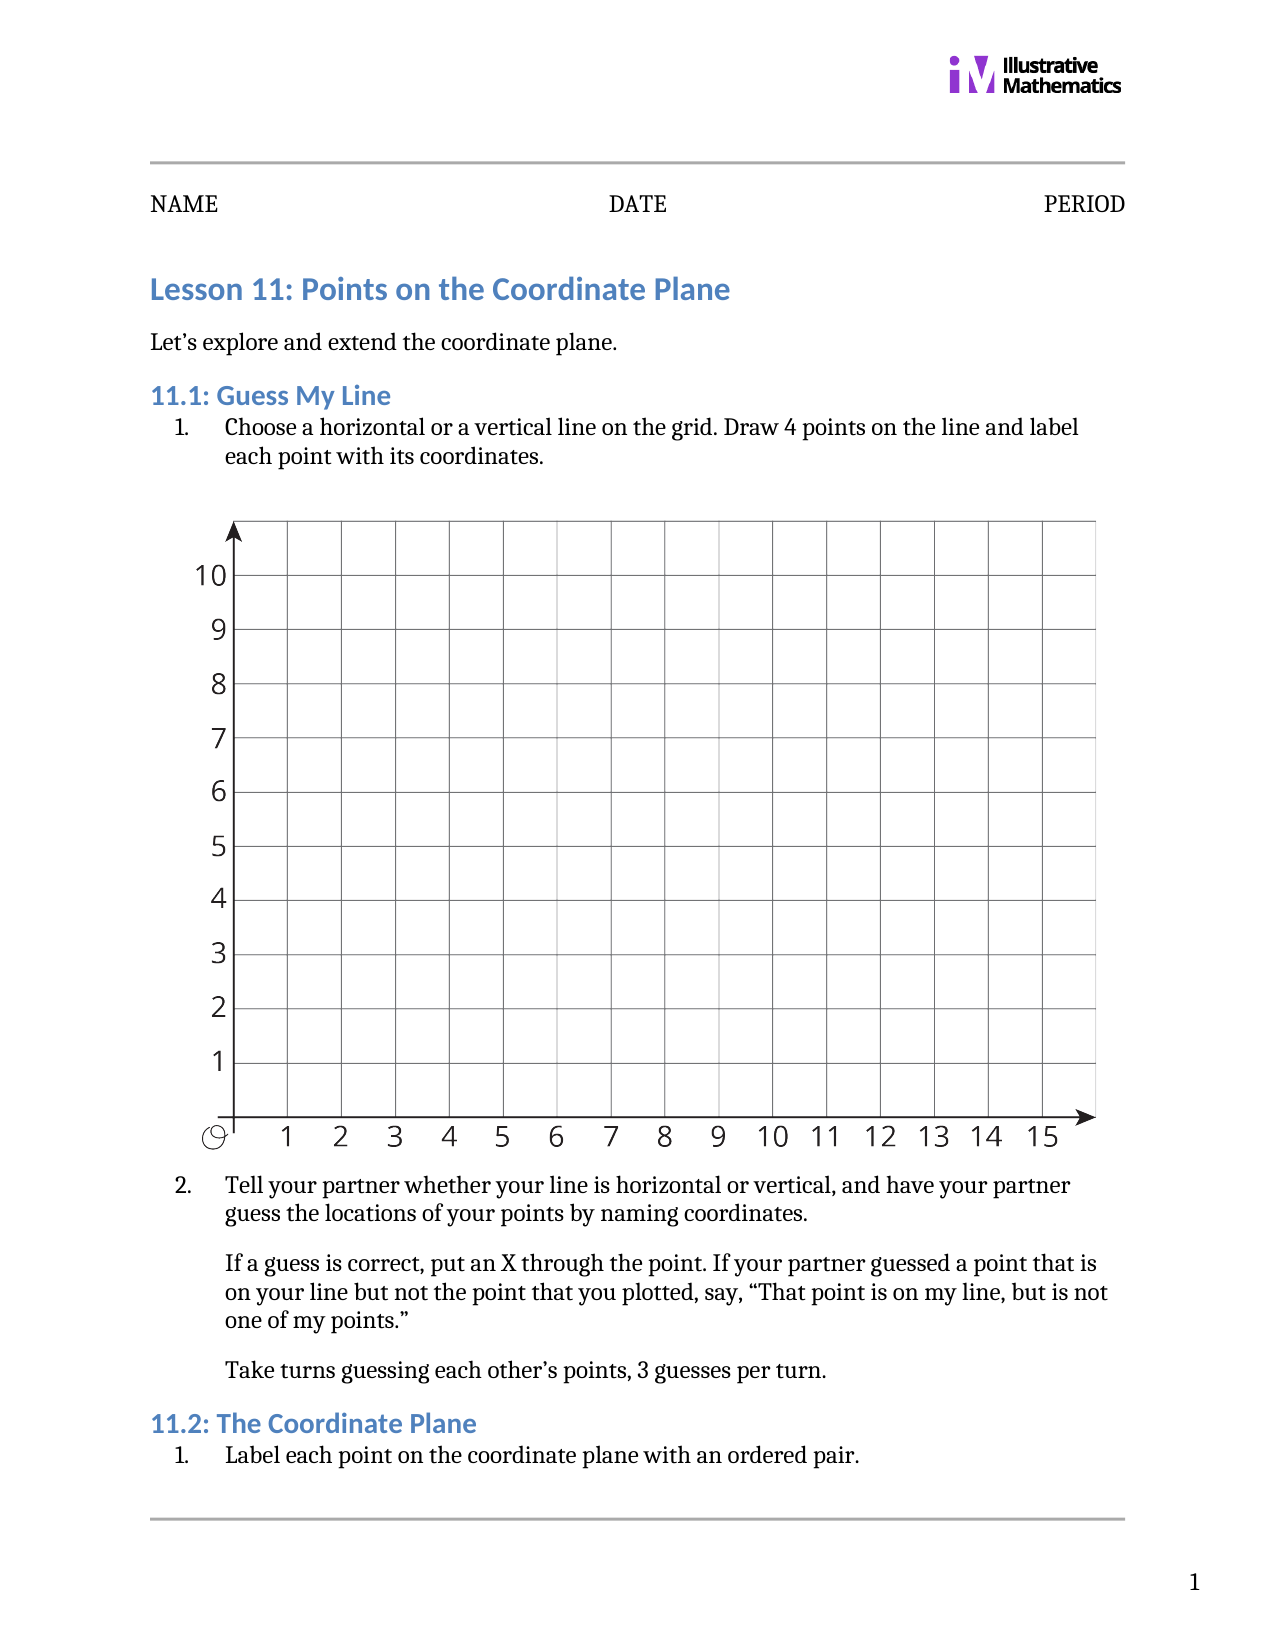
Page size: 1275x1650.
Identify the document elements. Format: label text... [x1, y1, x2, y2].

list Label each point on the coordinate plane with an ordered pair. [175, 1441, 1125, 1470]
text Let’s explore and extend the coordinate plane. [150, 328, 1125, 357]
subtitle 11.2: The Coordinate Plane [150, 1406, 1125, 1441]
list Choose a horizontal or a vertical line on the grid. Draw 4 points on the line and label each point with its coordinates. [175, 413, 1125, 471]
list If a guess is correct, put an X through the point. If your partner guessed a point that is on your line but not the point that you plotted, say, “That point is on my line, but is not one of my points.” [175, 1249, 1125, 1335]
list Tell your partner whether your line is horizontal or vertical, and have your partner guess the locations of your points by naming coordinates. [175, 1171, 1125, 1228]
list Take turns guessing each other’s points, 3 guesses per turn. [175, 1356, 1125, 1385]
subtitle Lesson 11: Points on the Coordinate Plane [150, 268, 1125, 309]
picture [193, 520, 1097, 1167]
picture [949, 55, 1121, 93]
subtitle 11.1: Guess My Line [150, 377, 1125, 413]
